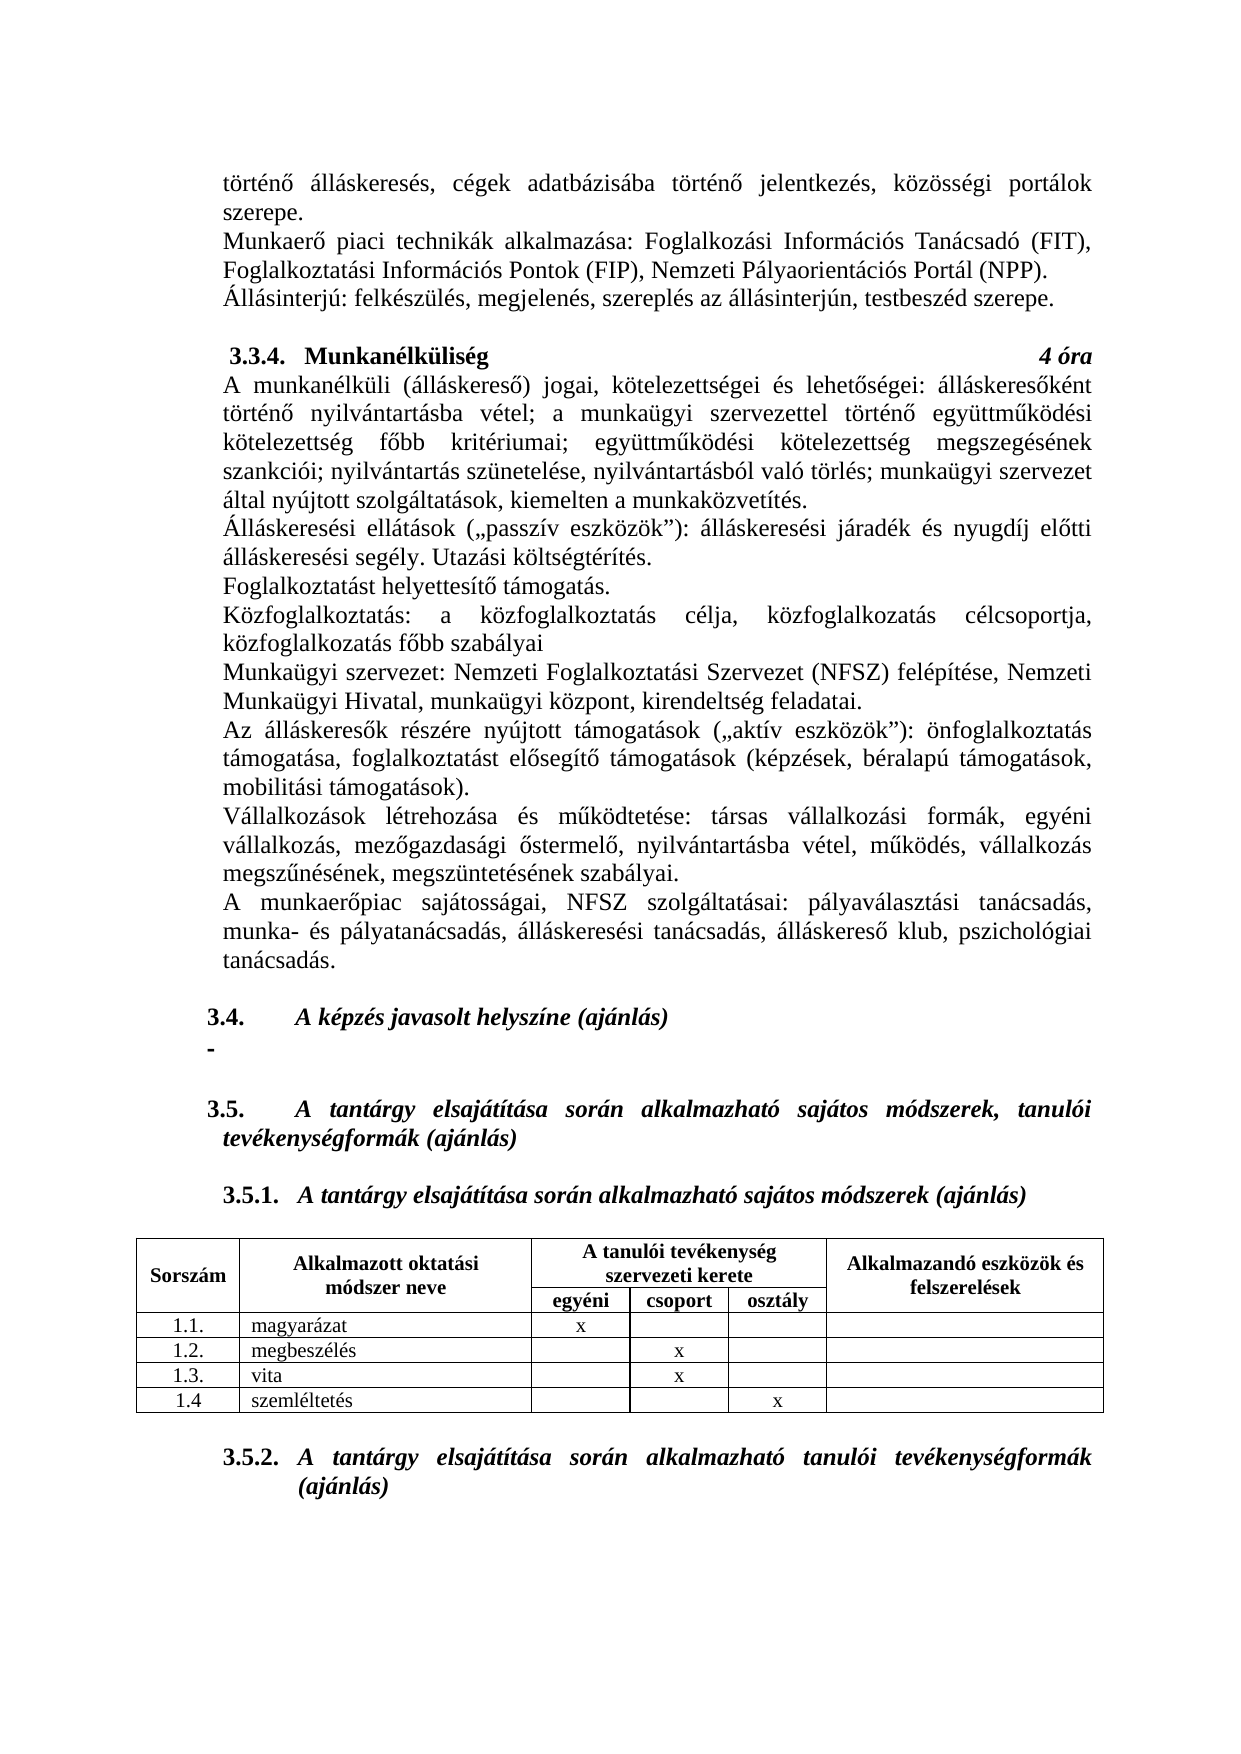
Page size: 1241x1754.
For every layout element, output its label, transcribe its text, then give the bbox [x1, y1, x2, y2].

text A munkanélküli (álláskereső) jogai, kötelezettségei és lehetőségei: álláskeresőként történő nyilvántartásba vétel; a munkaügyi szervezettel történő együttműködési kötelezettség főbb kritériumai; együttműködési kötelezettség megszegésének szankciói; nyilvántartás szünetelése, nyilvántartásból való törlés; munkaügyi szervezet által nyújtott szolgáltatások, kiemelten a munkaközvetítés. [223, 370, 1092, 513]
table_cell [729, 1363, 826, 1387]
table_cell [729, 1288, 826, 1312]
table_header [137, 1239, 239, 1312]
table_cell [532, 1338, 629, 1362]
text Foglalkoztatást helyettesítő támogatás. [223, 571, 1092, 600]
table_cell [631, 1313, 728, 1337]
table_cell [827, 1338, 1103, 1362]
list A tantárgy elsajátítása során alkalmazható tanulói tevékenységformák (ajánlás) [223, 1442, 1092, 1499]
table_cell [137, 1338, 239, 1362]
text Az álláskeresők részére nyújtott támogatások („aktív eszközök”): önfoglalkoztatás támogatása, foglalkoztatást elősegítő támogatások (képzések, béralapú támogatások, mobilitási támogatások). [223, 715, 1092, 801]
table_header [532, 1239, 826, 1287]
text Állásinterjú: felkészülés, megjelenés, szereplés az állásinterjún, testbeszéd szerepe. [223, 283, 1092, 312]
text Közfoglalkoztatás: a közfoglalkoztatás célja, közfoglalkozatás célcsoportja, közfoglalkozatás főbb szabályai [223, 600, 1092, 657]
list Munkanélküliség 4 óra [223, 341, 1092, 370]
text Vállalkozások létrehozása és működtetése: társas vállalkozási formák, egyéni vállalkozás, mezőgazdasági őstermelő, nyilvántartásba vétel, működés, vállalkozás megszűnésének, megszüntetésének szabályai. [223, 801, 1092, 887]
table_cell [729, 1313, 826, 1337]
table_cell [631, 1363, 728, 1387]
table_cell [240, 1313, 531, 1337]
list A tantárgy elsajátítása során alkalmazható sajátos módszerek (ajánlás) [223, 1180, 1092, 1209]
list A képzés javasolt helyszíne (ajánlás) [207, 1002, 1092, 1031]
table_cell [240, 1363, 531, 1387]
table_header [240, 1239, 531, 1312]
text Álláskeresési ellátások („passzív eszközök”): álláskeresési járadék és nyugdíj előtti álláskeresési segély. Utazási költségtérítés. [223, 513, 1092, 571]
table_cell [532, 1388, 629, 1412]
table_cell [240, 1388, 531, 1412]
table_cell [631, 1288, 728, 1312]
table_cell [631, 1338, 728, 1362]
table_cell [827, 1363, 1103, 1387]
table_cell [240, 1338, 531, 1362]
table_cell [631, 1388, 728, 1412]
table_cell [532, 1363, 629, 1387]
list A tantárgy elsajátítása során alkalmazható sajátos módszerek, tanulói tevékenységformák (ajánlás) [207, 1094, 1092, 1151]
text Munkaerő piaci technikák alkalmazása: Foglalkozási Információs Tanácsadó (FIT), Foglalkoztatási Információs Pontok (FIP), Nemzeti Pályaorientációs Portál (NPP). [223, 226, 1092, 283]
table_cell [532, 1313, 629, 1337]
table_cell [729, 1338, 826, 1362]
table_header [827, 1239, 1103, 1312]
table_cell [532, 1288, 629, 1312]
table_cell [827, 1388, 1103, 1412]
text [223, 168, 1092, 226]
text Munkaügyi szervezet: Nemzeti Foglalkoztatási Szervezet (NFSZ) felépítése, Nemzeti Munkaügyi Hivatal, munkaügyi központ, kirendeltség feladatai. [223, 657, 1092, 715]
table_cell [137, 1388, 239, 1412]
text A munkaerőpiac sajátosságai, NFSZ szolgáltatásai: pályaválasztási tanácsadás, munka- és pályatanácsadás, álláskeresési tanácsadás, álláskereső klub, pszichológiai tanácsadás. [223, 887, 1092, 973]
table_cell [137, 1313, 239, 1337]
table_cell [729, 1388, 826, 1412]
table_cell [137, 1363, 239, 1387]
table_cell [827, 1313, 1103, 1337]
